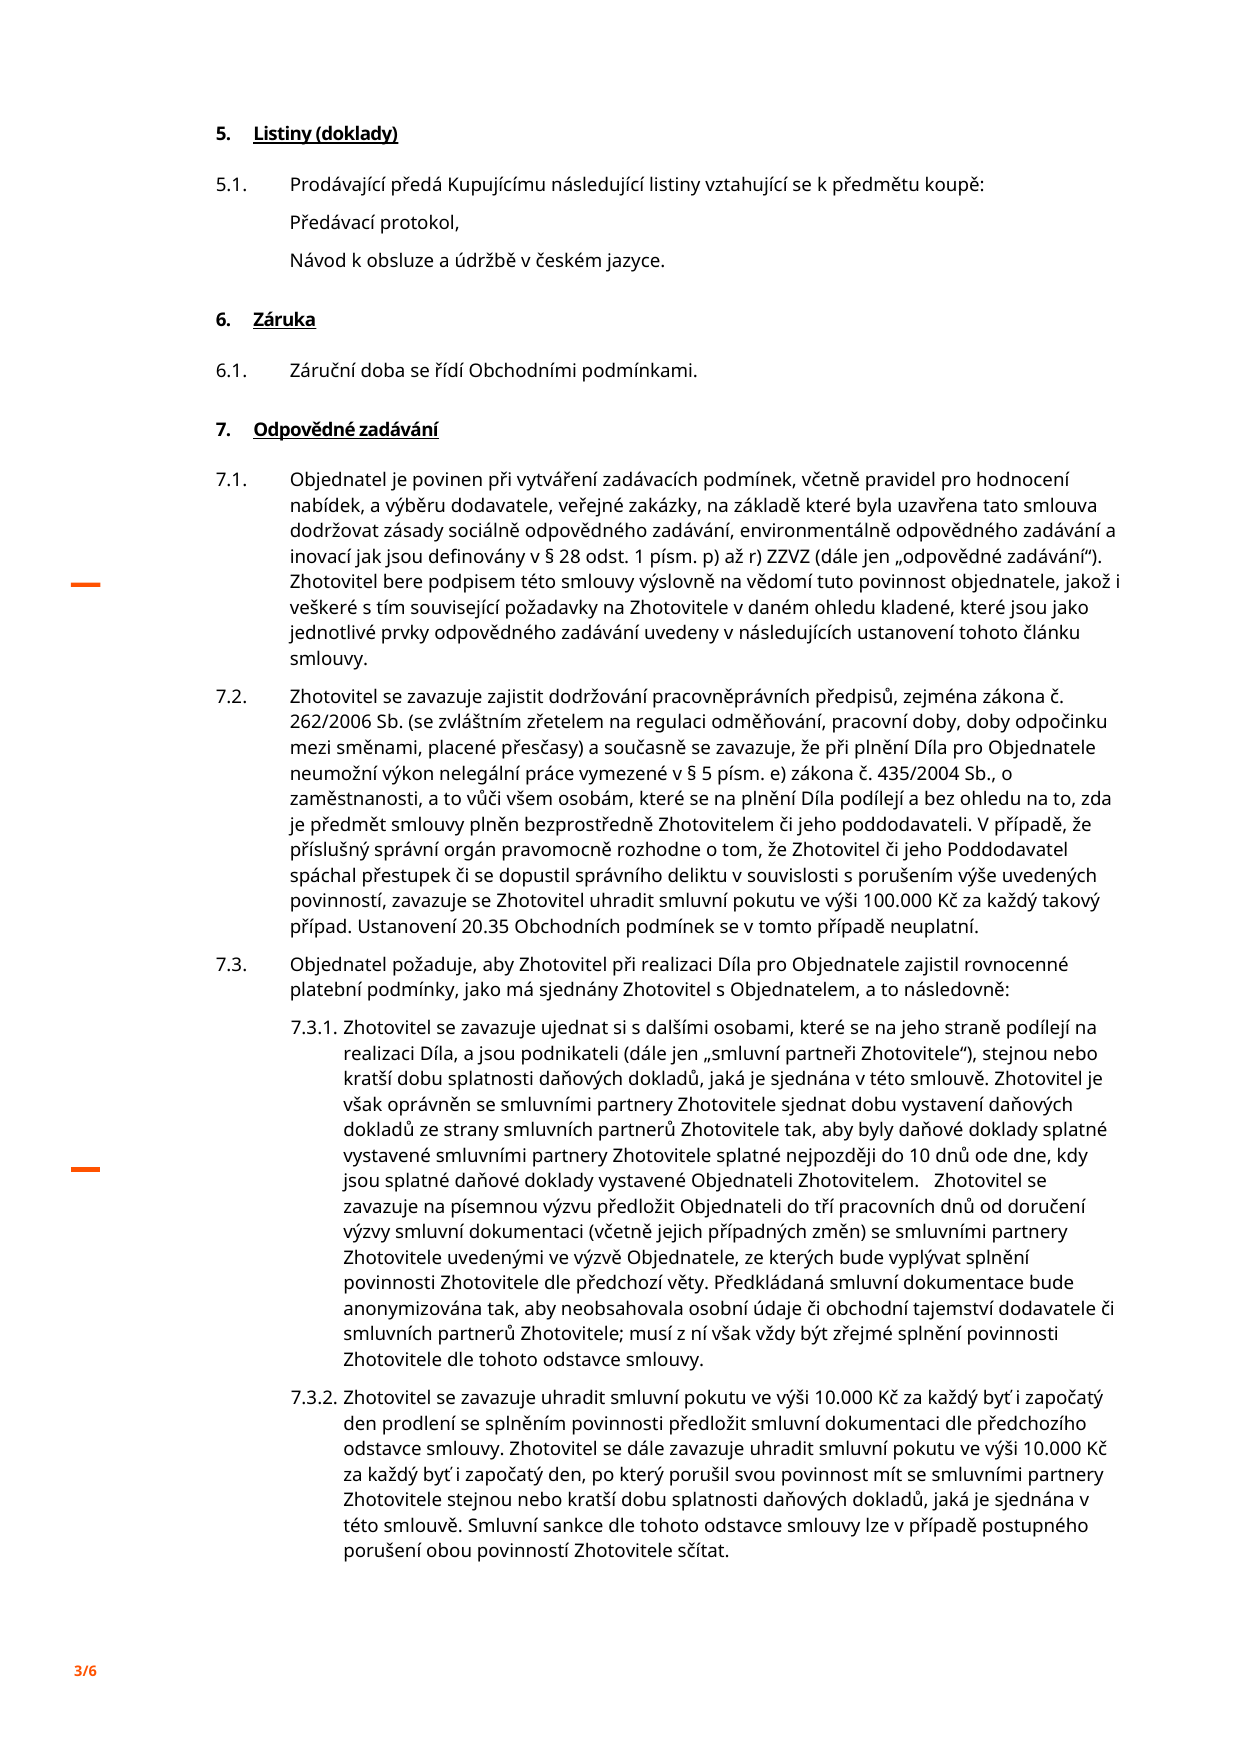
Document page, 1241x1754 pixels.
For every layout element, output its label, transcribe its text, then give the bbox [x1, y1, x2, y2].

text Předávací protokol, [289, 209, 1122, 235]
list Záruční doba se řídí Obchodními podmínkami. [216, 357, 1122, 382]
subtitle Záruka [216, 306, 1122, 332]
subtitle Odpovědné zadávání [216, 416, 1122, 441]
text Návod k obsluze a údržbě v českém jazyce. [289, 247, 1122, 273]
list Objednatel je povinen při vytváření zadávacích podmínek, včetně pravidel pro hodnocení nabídek, a výběru dodavatele, veřejné zakázky, na základě které byla uzavřena tato smlouva dodržovat zásady sociálně odpovědného zadávání, environmentálně odpovědného zadávání a inovací jak jsou definovány v § 28 odst. 1 písm. p) až r) ZZVZ (dále jen „odpovědné zadávání“). Zhotovitel bere podpisem této smlouvy výslovně na vědomí tuto povinnost objednatele, jakož i veškeré s tím související požadavky na Zhotovitele v daném ohledu kladené, které jsou jako jednotlivé prvky odpovědného zadávání uvedeny v následujících ustanovení tohoto článku smlouvy. [216, 467, 1122, 671]
list Objednatel požaduje, aby Zhotovitel při realizaci Díla pro Objednatele zajistil rovnocenné platební podmínky, jako má sjednány Zhotovitel s Objednatelem, a to následovně: [216, 951, 1122, 1002]
list Zhotovitel se zavazuje uhradit smluvní pokutu ve výši 10.000 Kč za každý byť i započatý den prodlení se splněním povinnosti předložit smluvní dokumentaci dle předchozího odstavce smlouvy. Zhotovitel se dále zavazuje uhradit smluvní pokutu ve výši 10.000 Kč za každý byť i započatý den, po který porušil svou povinnost mít se smluvními partnery Zhotovitele stejnou nebo kratší dobu splatnosti daňových dokladů, jaká je sjednána v této smlouvě. Smluvní sankce dle tohoto odstavce smlouvy lze v případě postupného porušení obou povinností Zhotovitele sčítat. [291, 1384, 1122, 1563]
list Zhotovitel se zavazuje ujednat si s dalšími osobami, které se na jeho straně podílejí na realizaci Díla, a jsou podnikateli (dále jen „smluvní partneři Zhotovitele“), stejnou nebo kratší dobu splatnosti daňových dokladů, jaká je sjednána v této smlouvě. Zhotovitel je však oprávněn se smluvními partnery Zhotovitele sjednat dobu vystavení daňových dokladů ze strany smluvních partnerů Zhotovitele tak, aby byly daňové doklady splatné vystavené smluvními partnery Zhotovitele splatné nejpozději do 10 dnů ode dne, kdy jsou splatné daňové doklady vystavené Objednateli Zhotovitelem. Zhotovitel se zavazuje na písemnou výzvu předložit Objednateli do tří pracovních dnů od doručení výzvy smluvní dokumentaci (včetně jejich případných změn) se smluvními partnery Zhotovitele uvedenými ve výzvě Objednatele, ze kterých bude vyplývat splnění povinnosti Zhotovitele dle předchozí věty. Předkládaná smluvní dokumentace bude anonymizována tak, aby neobsahovala osobní údaje či obchodní tajemství dodavatele či smluvních partnerů Zhotovitele; musí z ní však vždy být zřejmé splnění povinnosti Zhotovitele dle tohoto odstavce smlouvy. [291, 1014, 1122, 1372]
subtitle Listiny (doklady) [216, 121, 1122, 146]
list Prodávající předá Kupujícímu následující listiny vztahující se k předmětu koupě: [216, 171, 1122, 197]
list Zhotovitel se zavazuje zajistit dodržování pracovněprávních předpisů, zejména zákona č. 262/2006 Sb. (se zvláštním zřetelem na regulaci odměňování, pracovní doby, doby odpočinku mezi směnami, placené přesčasy) a současně se zavazuje, že při plnění Díla pro Objednatele neumožní výkon nelegální práce vymezené v § 5 písm. e) zákona č. 435/2004 Sb., o zaměstnanosti, a to vůči všem osobám, které se na plnění Díla podílejí a bez ohledu na to, zda je předmět smlouvy plněn bezprostředně Zhotovitelem či jeho poddodavateli. V případě, že příslušný správní orgán pravomocně rozhodne o tom, že Zhotovitel či jeho Poddodavatel spáchal přestupek či se dopustil správního deliktu v souvislosti s porušením výše uvedených povinností, zavazuje se Zhotovitel uhradit smluvní pokutu ve výši 100.000 Kč za každý takový případ. Ustanovení 20.35 Obchodních podmínek se v tomto případě neuplatní. [216, 683, 1122, 938]
